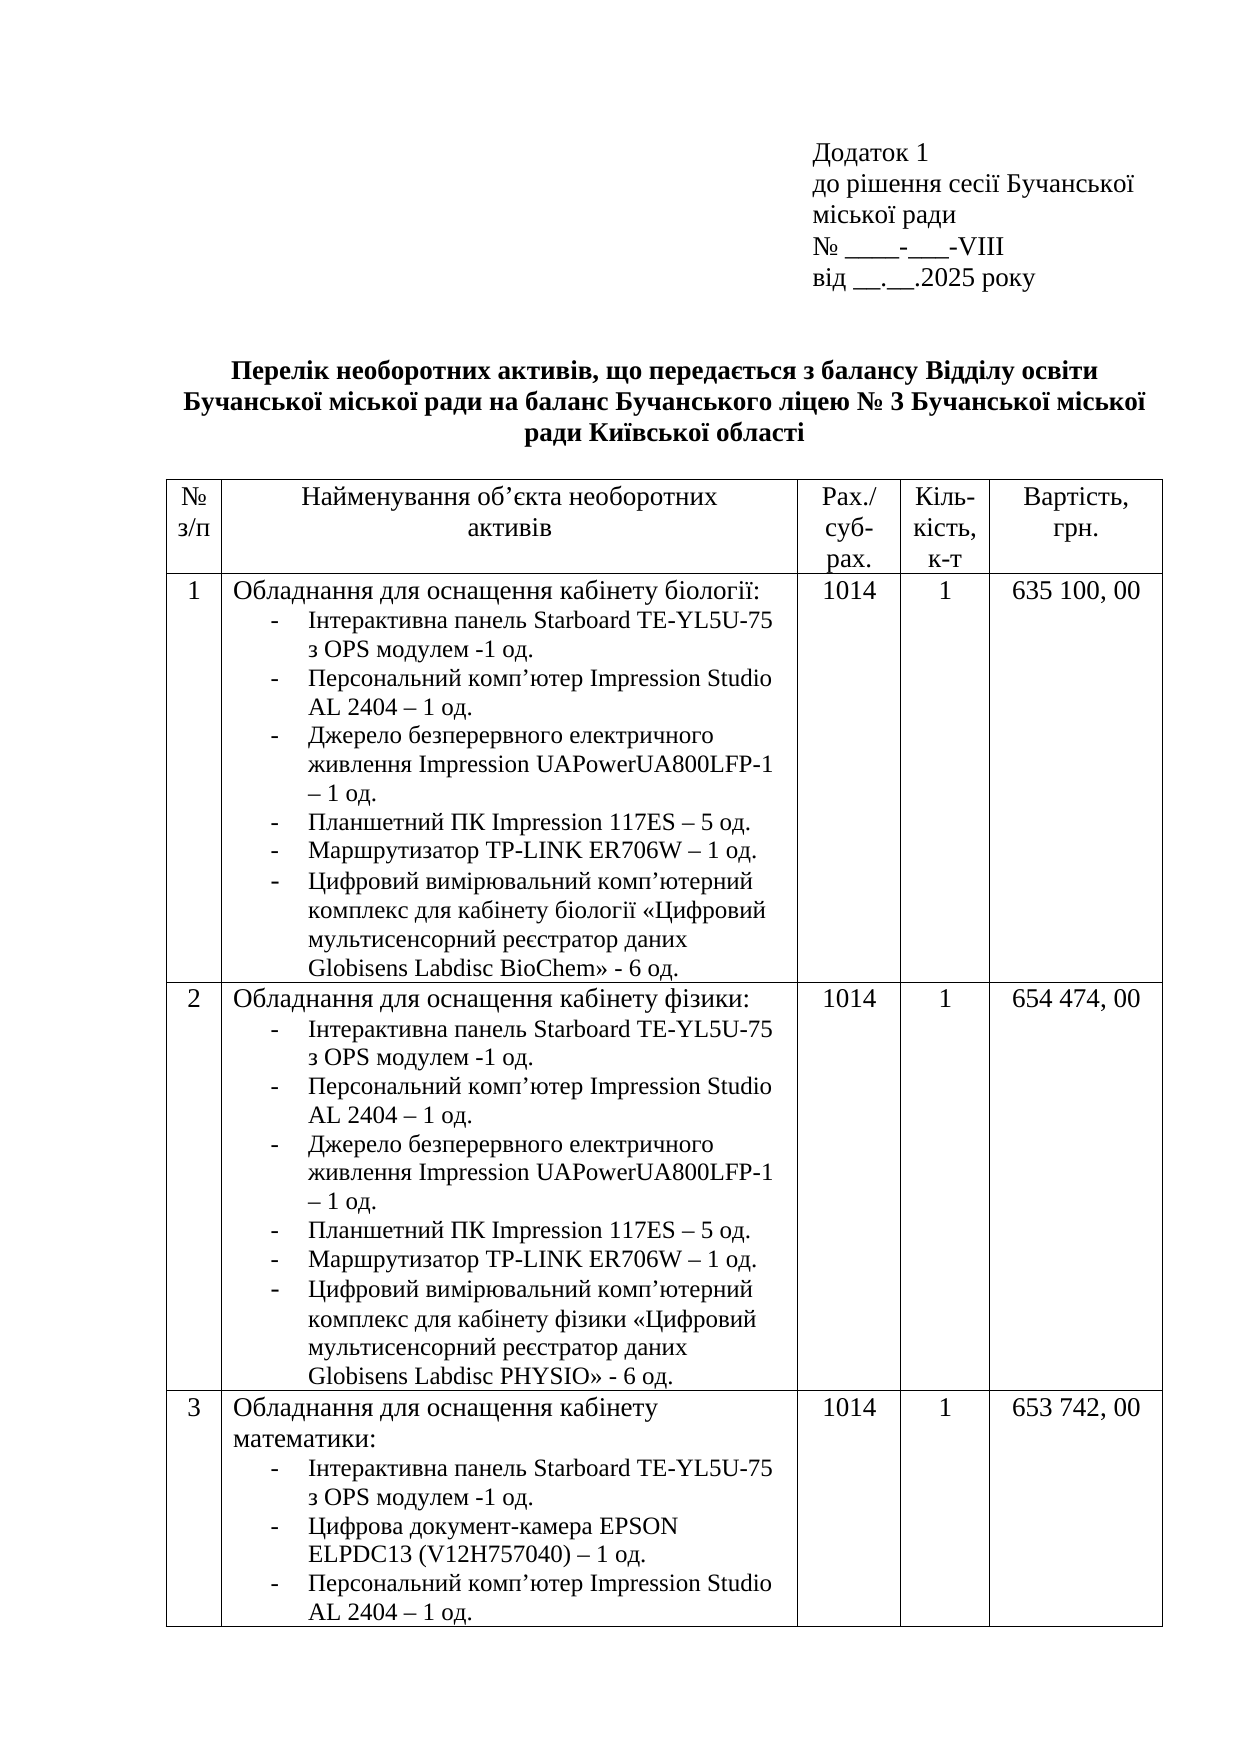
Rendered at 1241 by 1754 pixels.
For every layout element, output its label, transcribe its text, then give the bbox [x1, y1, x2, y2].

text до рішення сесії Бучанської [177, 167, 1152, 198]
table_cell 2 [167, 983, 221, 1390]
text № ____-___-VIІI [177, 229, 1152, 261]
table_cell 1 [167, 574, 221, 982]
table_cell 1014 [798, 983, 900, 1390]
table_header Вартість, грн. [990, 480, 1162, 573]
table_cell 654 474, 00 [990, 983, 1162, 1390]
table_header Рах./ суб-рах. [798, 480, 900, 573]
table_header № з/п [167, 480, 221, 573]
table_cell 1014 [798, 1391, 900, 1626]
table_header Найменування об’єкта необоротних активів [222, 480, 797, 573]
table_cell Обладнання для оснащення кабінету фізики: Інтерактивна панель Starboard TE-YL5U-75 з OPS модулем -1 од. Персональний комп’ютер Impression Studio AL 2404 – 1 од. Джерело безперервного електричного живлення Impression UAPowerUA800LFP-1 – 1 од. Планшетний ПК Impression 117ES – 5 од. Маршрутизатор TP-LINK ER706W – 1 од. Цифровий вимірювальний комп’ютерний комплекс для кабінету фізики «Цифровий мультисенсорний реєстратор даних Globisens Labdisc PHYSIO» - 6 од. [222, 983, 797, 1390]
table_cell 3 [167, 1391, 221, 1626]
text міської ради [177, 198, 1152, 229]
table_header Кіль-кість, к-т [901, 480, 989, 573]
text Додаток 1 [177, 136, 1152, 167]
table_cell Обладнання для оснащення кабінету біології: Інтерактивна панель Starboard TE-YL5U-75 з OPS модулем -1 од. Персональний комп’ютер Impression Studio AL 2404 – 1 од. Джерело безперервного електричного живлення Impression UAPowerUA800LFP-1 – 1 од. Планшетний ПК Impression 117ES – 5 од. Маршрутизатор TP-LINK ER706W – 1 од. Цифровий вимірювальний комп’ютерний комплекс для кабінету біології «Цифровий мультисенсорний реєстратор даних Globisens Labdisc BioChem» - 6 од. [222, 574, 797, 982]
text від __.__.2025 року [177, 261, 1152, 292]
text Перелік необоротних активів, що передається з балансу Відділу освіти Бучанської міської ради на баланс Бучанського ліцею № 3 Бучанської міської ради Київської області [177, 354, 1152, 448]
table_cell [222, 1391, 797, 1626]
table_cell 1 [901, 1391, 989, 1626]
table_cell 1 [901, 574, 989, 982]
table_cell 653 742, 00 [990, 1391, 1162, 1626]
table_cell 635 100, 00 [990, 574, 1162, 982]
table_cell 1014 [798, 574, 900, 982]
table_cell 1 [901, 983, 989, 1390]
